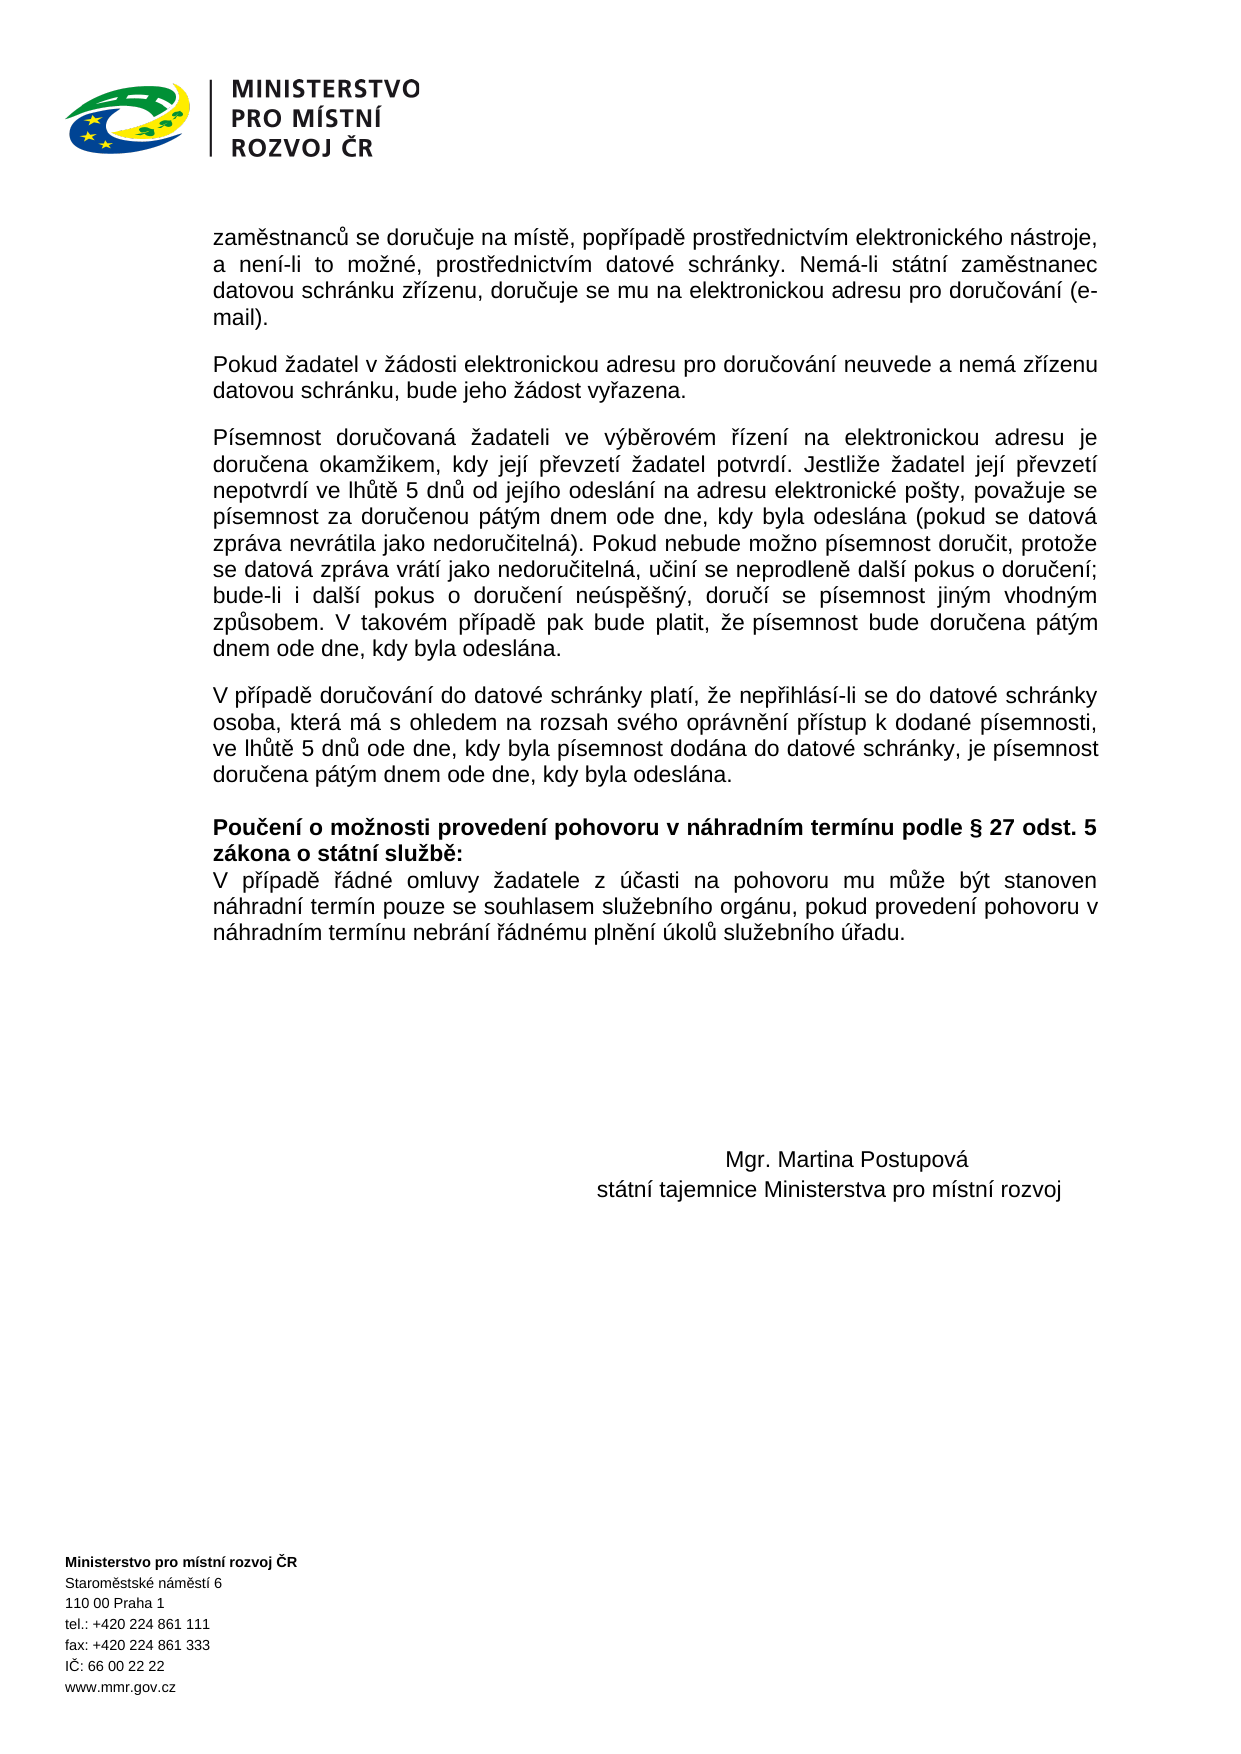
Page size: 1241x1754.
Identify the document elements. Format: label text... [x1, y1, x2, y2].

text V případě řádné omluvy žadatele z účasti na pohovoru mu může být stanoven náhradní termín pouze se souhlasem služebního orgánu, pokud provedení pohovoru v náhradním termínu nebrání řádnému plnění úkolů služebního úřadu. [213, 867, 1098, 946]
picture [65, 79, 420, 157]
text Mgr. Martina Postupová [581, 1146, 1098, 1172]
text státní tajemnice Ministerstva pro místní rozvoj [508, 1176, 1098, 1202]
text Poučení o možnosti provedení pohovoru v náhradním termínu podle § 27 odst. 5 zákona o státní službě: [213, 814, 1098, 867]
list Pokud žadatel v žádosti elektronickou adresu pro doručování neuvede a nemá zřízenu datovou schránku, bude jeho žádost vyřazena. [213, 351, 1098, 403]
list Písemnost doručovaná žadateli ve výběrovém řízení na elektronickou adresu je doručena okamžikem, kdy její převzetí žadatel potvrdí. Jestliže žadatel její převzetí nepotvrdí ve lhůtě 5 dnů od jejího odeslání na adresu elektronické pošty, považuje se písemnost za doručenou pátým dnem ode dne, kdy byla odeslána (pokud se datová zpráva nevrátila jako nedoručitelná). Pokud nebude možno písemnost doručit, protože se datová zpráva vrátí jako nedoručitelná, učiní se neprodleně další pokus o doručení; bude-li i další pokus o doručení neúspěšný, doručí se písemnost jiným vhodným způsobem. V takovém případě pak bude platit, že písemnost bude doručena pátým dnem ode dne, kdy byla odeslána. [213, 424, 1098, 661]
list V případě doručování do datové schránky platí, že nepřihlásí-li se do datové schránky osoba, která má s ohledem na rozsah svého oprávnění přístup k dodané písemnosti, ve lhůtě 5 dnů ode dne, kdy byla písemnost dodána do datové schránky, je písemnost doručena pátým dnem ode dne, kdy byla odeslána. [213, 682, 1098, 788]
